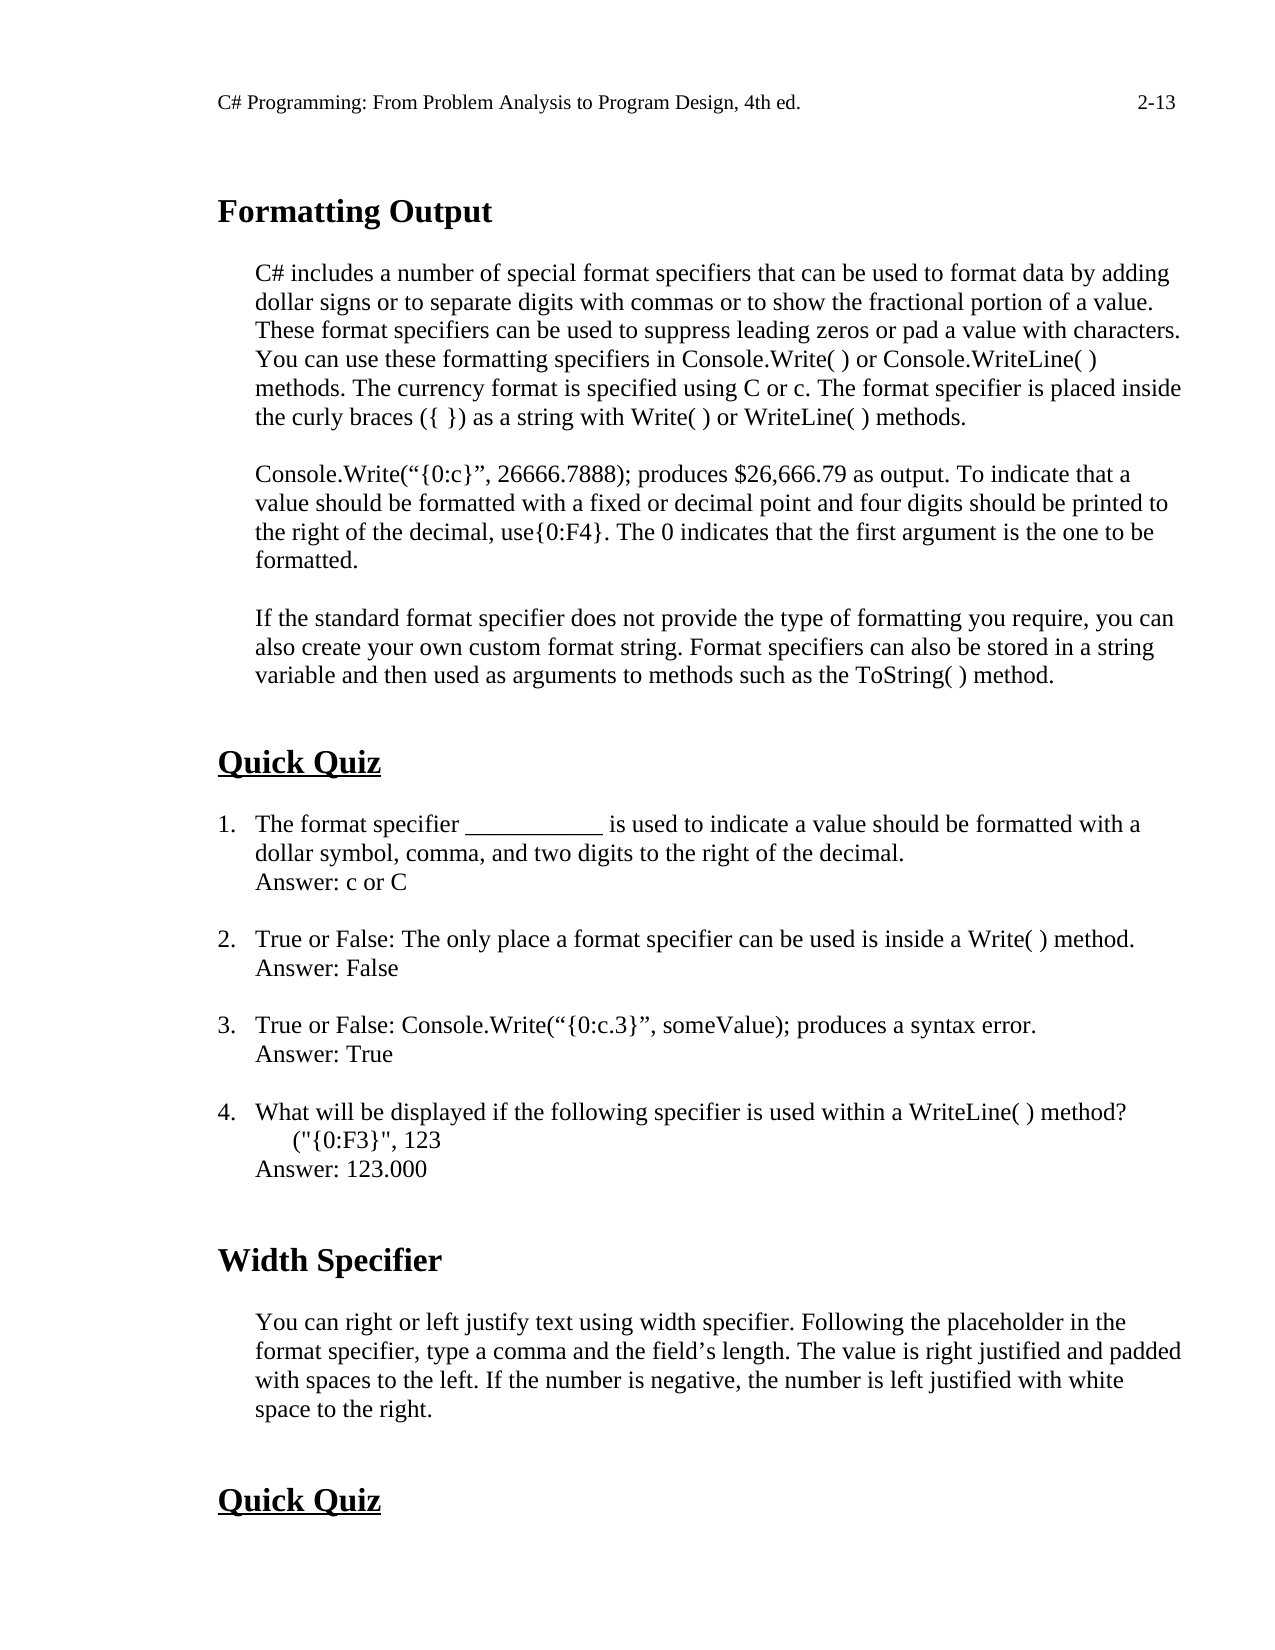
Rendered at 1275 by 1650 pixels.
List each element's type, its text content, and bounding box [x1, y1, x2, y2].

list The format specifier ___________ is used to indicate a value should be formatted with a dollar symbol, comma, and two digits to the right of the decimal. [217, 809, 1185, 867]
list True or False: The only place a format specifier can be used is inside a Write( ) method. [217, 924, 1185, 953]
text ("{0:F3}", 123 [217, 1125, 1185, 1154]
text You can right or left justify text using width specifier. Following the placeholder in the format specifier, type a comma and the field’s length. The value is right justified and padded with spaces to the left. If the number is negative, the number is left justified with white space to the right. [255, 1307, 1185, 1422]
text Answer: False [217, 953, 1185, 982]
text Answer: True [255, 1039, 1185, 1068]
text Formatting Output [217, 191, 1185, 229]
text Quick Quiz [217, 742, 1185, 780]
list True or False: Console.Write(“{0:c.3}”, someValue); produces a syntax error. [217, 1010, 1185, 1039]
text Width Specifier [217, 1240, 1185, 1279]
text Console.Write(“{0:c}”, 26666.7888); produces $26,666.79 as output. To indicate that a value should be formatted with a fixed or decimal point and four digits should be printed to the right of the decimal, use{0:F4}. The 0 indicates that the first argument is the one to be formatted. [255, 459, 1185, 574]
text If the standard format specifier does not provide the type of formatting you require, you can also create your own custom format string. Format specifiers can also be stored in a string variable and then used as arguments to methods such as the ToString( ) method. [255, 603, 1185, 689]
text C# includes a number of special format specifiers that can be used to format data by adding dollar signs or to separate digits with commas or to show the fractional portion of a value. These format specifiers can be used to suppress leading zeros or pad a value with characters. You can use these formatting specifiers in Console.Write( ) or Console.WriteLine( ) methods. The currency format is specified using C or c. The format specifier is placed inside the curly braces ({ }) as a string with Write( ) or WriteLine( ) methods. [255, 258, 1185, 430]
text Quick Quiz [217, 1480, 1185, 1518]
text Answer: 123.000 [255, 1154, 1185, 1183]
text Answer: c or C [255, 867, 1185, 895]
list What will be displayed if the following specifier is used within a WriteLine( ) method? [217, 1097, 1185, 1125]
